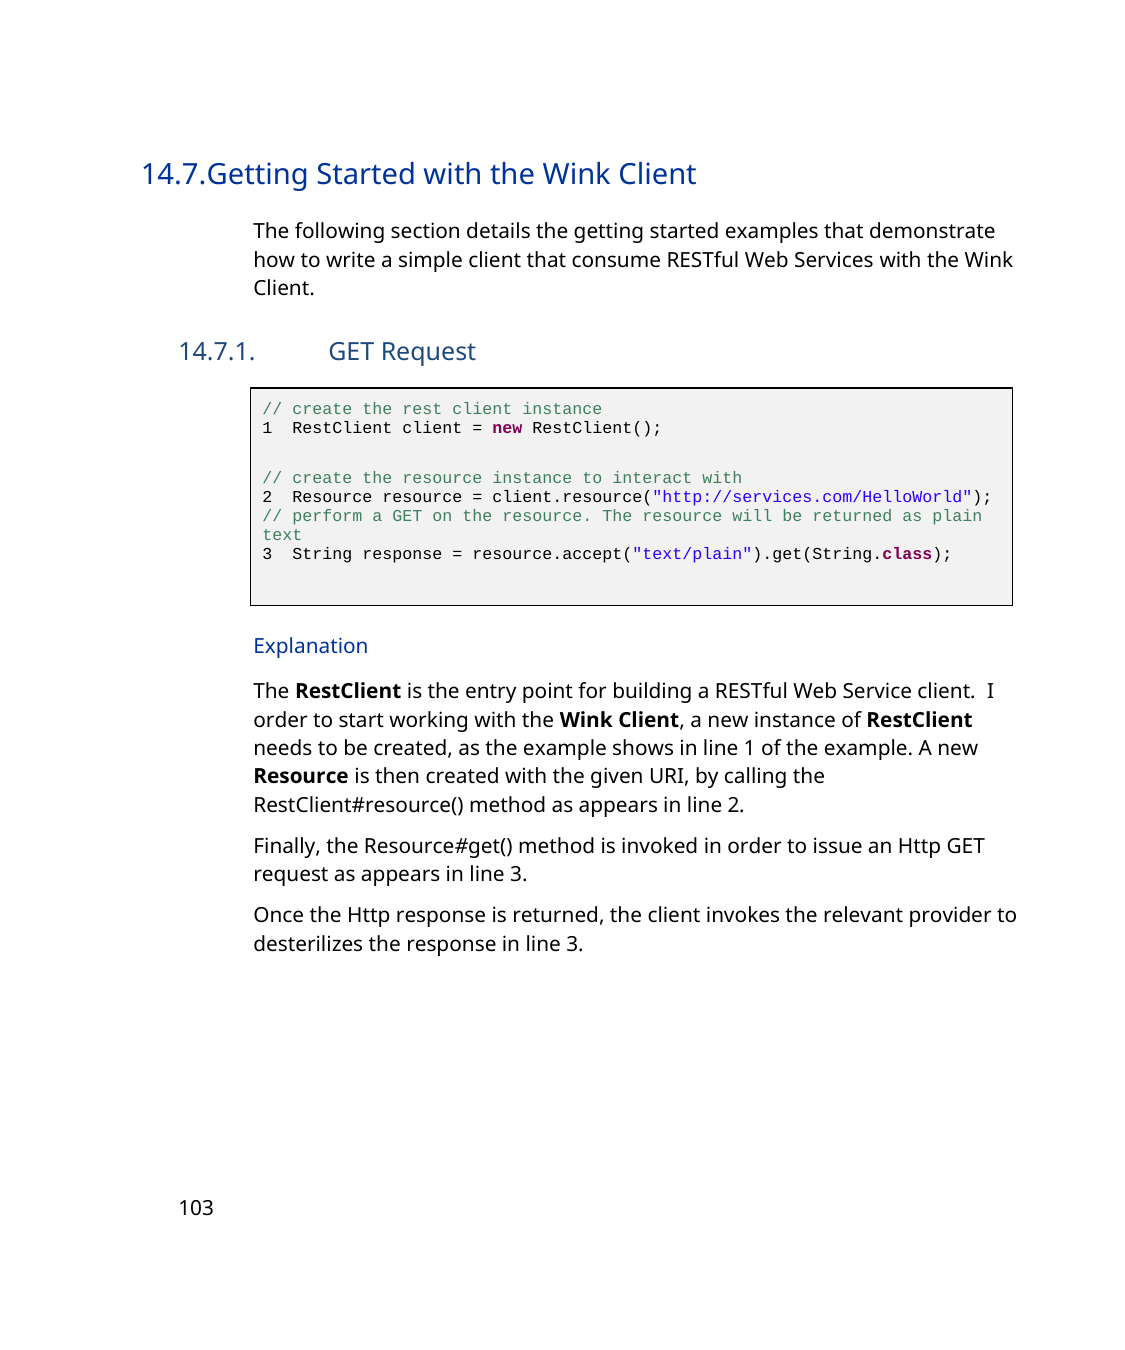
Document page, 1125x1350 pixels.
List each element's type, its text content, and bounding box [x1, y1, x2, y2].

text Once the Http response is returned, the client invokes the relevant provider to desterilizes the response in line 3. [253, 900, 1022, 957]
text GET Request [178, 335, 1022, 367]
text Getting Started with the Wink Client [141, 154, 1022, 192]
table_header // create the rest client instance 1 RestClient client = new RestClient(); // create the resource instance to interact with 2 Resource resource = client.resource("http://services.com/HelloWorld"); // perform a GET on the resource. The resource will be returned as plain text 3 String response = resource.accept("text/plain").get(String.class); [251, 389, 1012, 605]
text Finally, the Resource#get() method is invoked in order to issue an Http GET request as appears in line 3. [253, 831, 1022, 888]
text Explanation [253, 631, 1022, 660]
text The following section details the getting started examples that demonstrate how to write a simple client that consume RESTful Web Services with the Wink Client. [253, 217, 1022, 302]
text The RestClient is the entry point for building a RESTful Web Service client. I order to start working with the Wink Client, a new instance of RestClient needs to be created, as the example shows in line 1 of the example. A new Resource is then created with the given URI, by calling the RestClient#resource() method as appears in line 2. [253, 676, 1022, 818]
